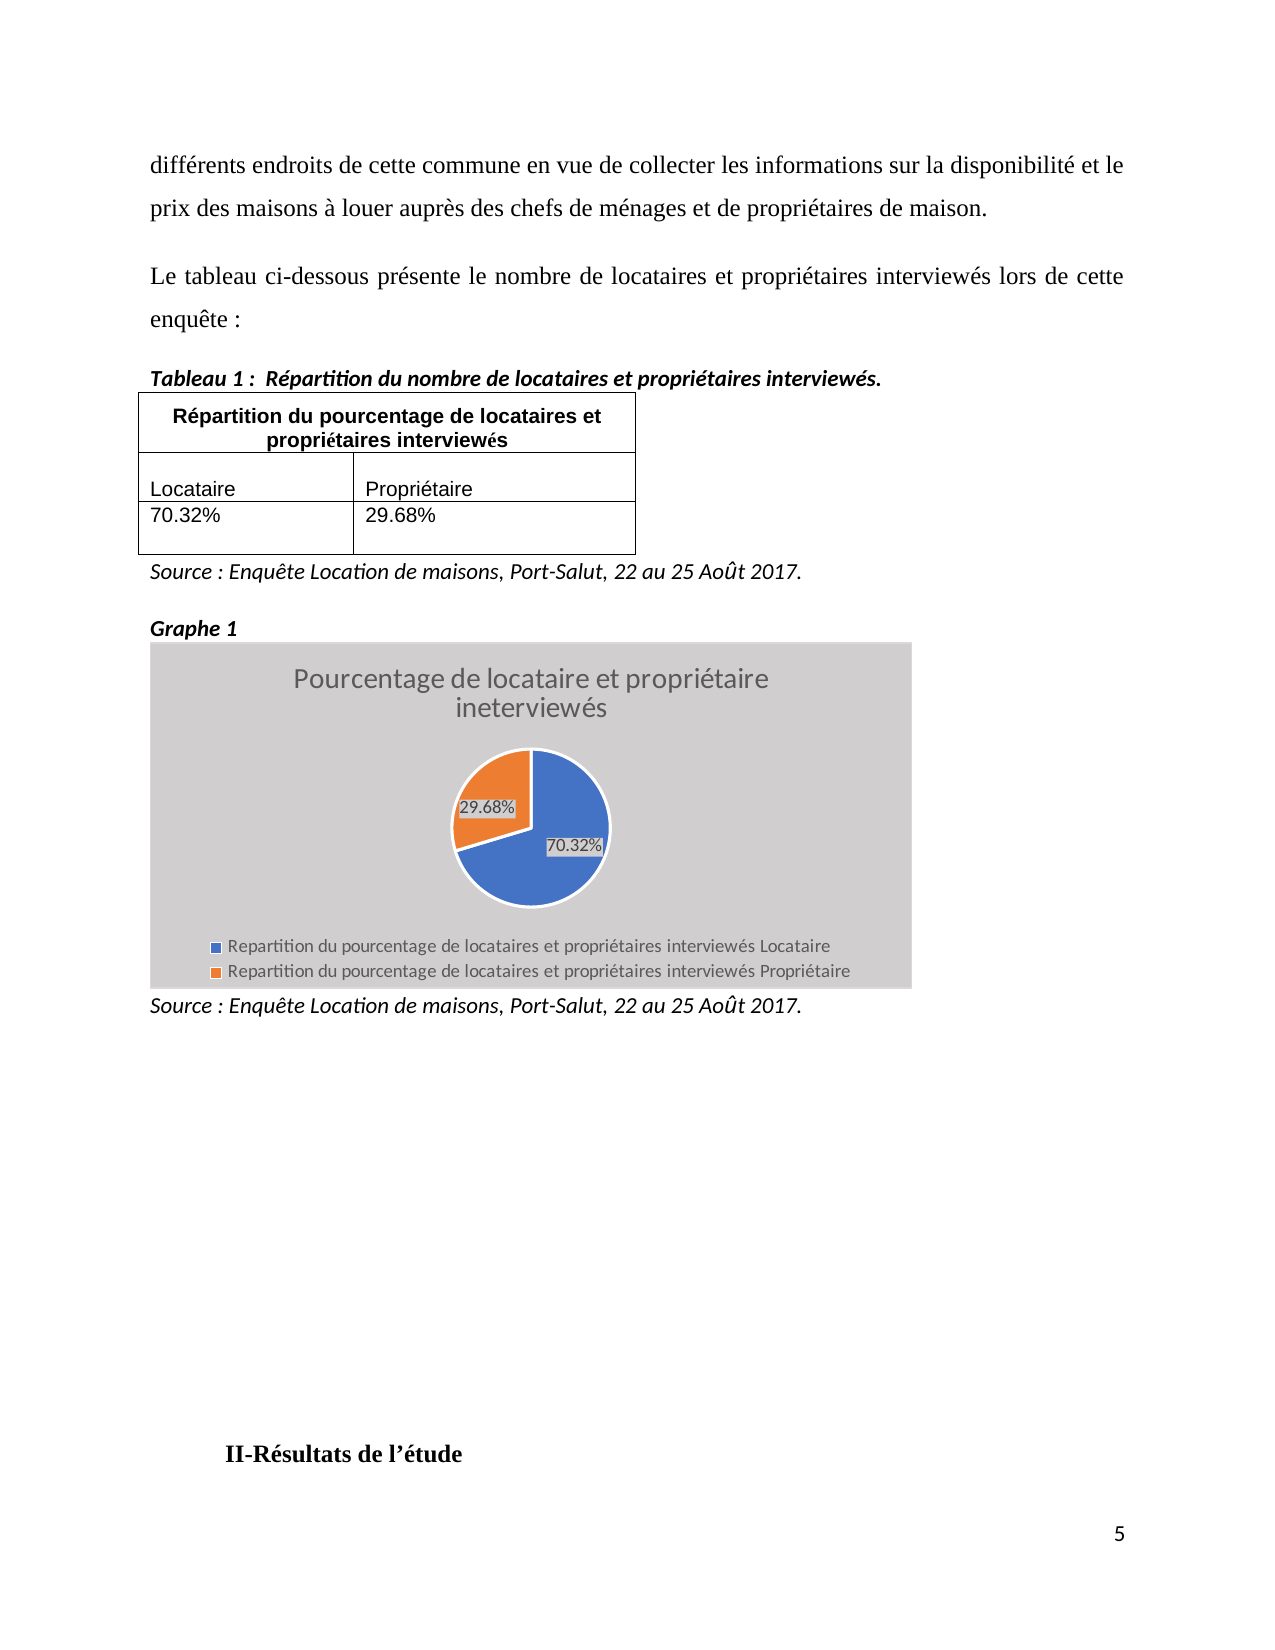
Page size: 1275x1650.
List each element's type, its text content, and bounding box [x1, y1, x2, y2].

table_cell Locataire [139, 453, 353, 501]
table_cell Propriétaire [354, 453, 635, 501]
table_cell [354, 527, 635, 554]
text Source : Enquête Location de maisons, Port-Salut, 22 au 25 Août 2017. [150, 989, 1125, 1020]
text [150, 150, 1125, 222]
table_header Répartition du pourcentage de locataires et propriétaires interviewés [139, 393, 635, 452]
text II-Résultats de l’étude [150, 1439, 1125, 1467]
text Tableau 1 : Répartition du nombre de locataires et propriétaires interviewés. [150, 364, 1125, 392]
table_cell [139, 527, 353, 554]
table_cell 70.32% [139, 502, 353, 527]
table_cell 29.68% [354, 502, 635, 527]
text Le tableau ci-dessous présente le nombre de locataires et propriétaires interviewés lors de cette enquête : [150, 261, 1125, 333]
text Graphe 1 [150, 614, 1125, 642]
text Source : Enquête Location de maisons, Port-Salut, 22 au 25 Août 2017. [150, 555, 1125, 586]
